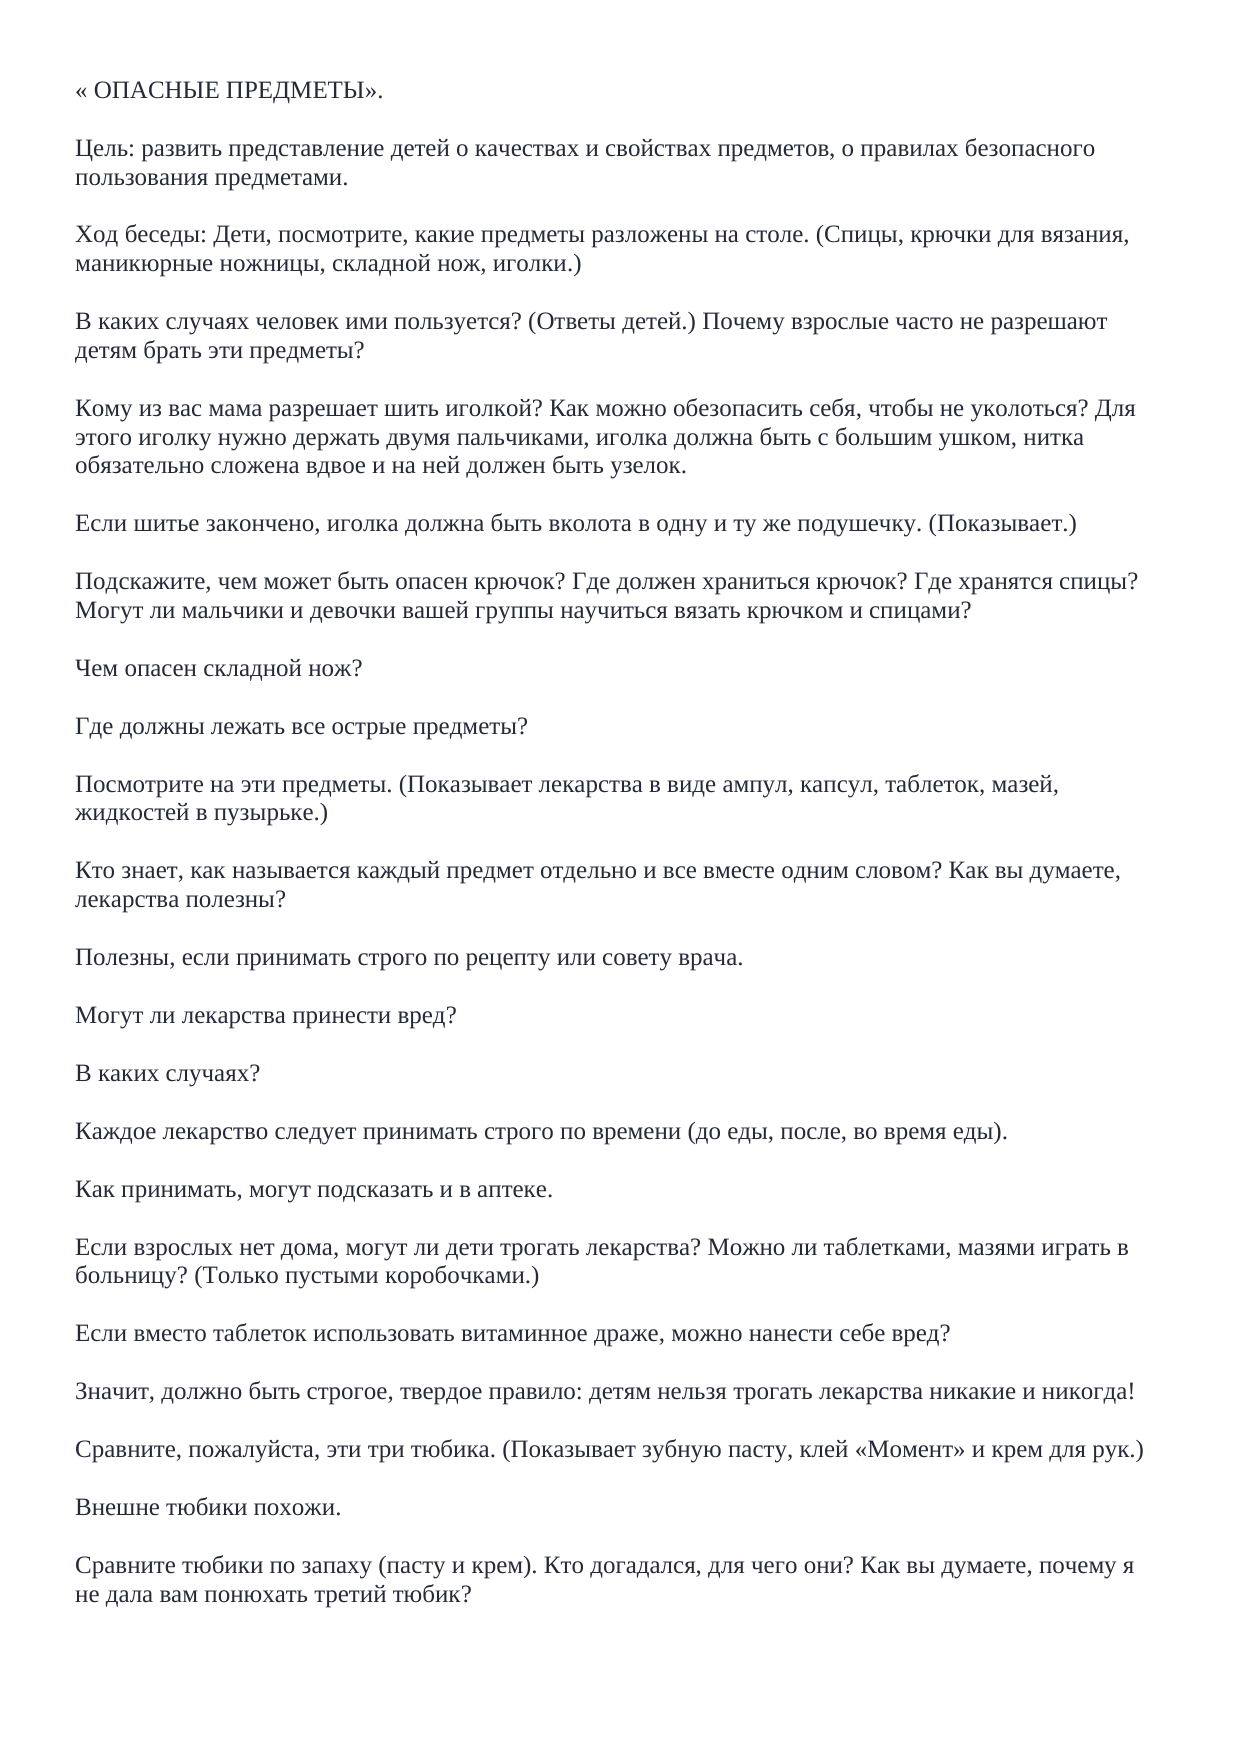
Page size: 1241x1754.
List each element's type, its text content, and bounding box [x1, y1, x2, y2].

text Где должны лежать все острые предметы? [75, 711, 1165, 739]
text Подскажите, чем может быть опасен крючок? Где должен храниться крючок? Где хранятся спицы? Могут ли мальчики и девочки вашей группы научиться вязать крючком и спицами? [75, 566, 1165, 624]
text Если взрослых нет дома, могут ли дети трогать лекарства? Можно ли таблетками, мазями играть в больницу? (Только пустыми коробочками.) [75, 1232, 1165, 1289]
text « ОПАСНЫЕ ПРЕДМЕТЫ». [75, 75, 1165, 104]
text Если шитье закончено, иголка должна быть вколота в одну и ту же подушечку. (Показывает.) [75, 508, 1165, 537]
text В каких случаях? [75, 1058, 1165, 1087]
text Могут ли лекарства принести вред? [75, 1000, 1165, 1029]
text Кому из вас мама разрешает шить иголкой? Как можно обезопасить себя, чтобы не уколоться? Для этого иголку нужно держать двумя пальчиками, иголка должна быть с большим ушком, нитка обязательно сложена вдвое и на ней должен быть узелок. [75, 393, 1165, 479]
text Чем опасен складной нож? [75, 653, 1165, 682]
text Внешне тюбики похожи. [75, 1492, 1165, 1521]
text Сравните, пожалуйста, эти три тюбика. (Показывает зубную пасту, клей «Момент» и крем для рук.) [75, 1434, 1165, 1463]
text Ход беседы: Дети, посмотрите, какие предметы разложены на столе. (Спицы, крючки для вязания, маникюрные ножницы, складной нож, иголки.) [75, 219, 1165, 277]
text Полезны, если принимать строго по рецепту или совету врача. [75, 942, 1165, 971]
text Каждое лекарство следует принимать строго по времени (до еды, после, во время еды). [75, 1116, 1165, 1144]
text Значит, должно быть строгое, твердое правило: детям нельзя трогать лекарства никакие и никогда! [75, 1376, 1165, 1405]
text Сравните тюбики по запаху (пасту и крем). Кто догадался, для чего они? Как вы думаете, почему я не дала вам понюхать третий тюбик? [75, 1550, 1165, 1607]
text Цель: развить представление детей о качествах и свойствах предметов, о правилах безопасного пользования предметами. [75, 133, 1165, 190]
text Кто знает, как называется каждый предмет отдельно и все вместе одним словом? Как вы думаете, лекарства полезны? [75, 855, 1165, 913]
text Посмотрите на эти предметы. (Показывает лекарства в виде ампул, капсул, таблеток, мазей, жидкостей в пузырьке.) [75, 769, 1165, 826]
text Если вместо таблеток использовать витаминное драже, можно нанести себе вред? [75, 1318, 1165, 1347]
text Как принимать, могут подсказать и в аптеке. [75, 1174, 1165, 1202]
text В каких случаях человек ими пользуется? (Ответы детей.) Почему взрослые часто не разрешают детям брать эти предметы? [75, 306, 1165, 364]
